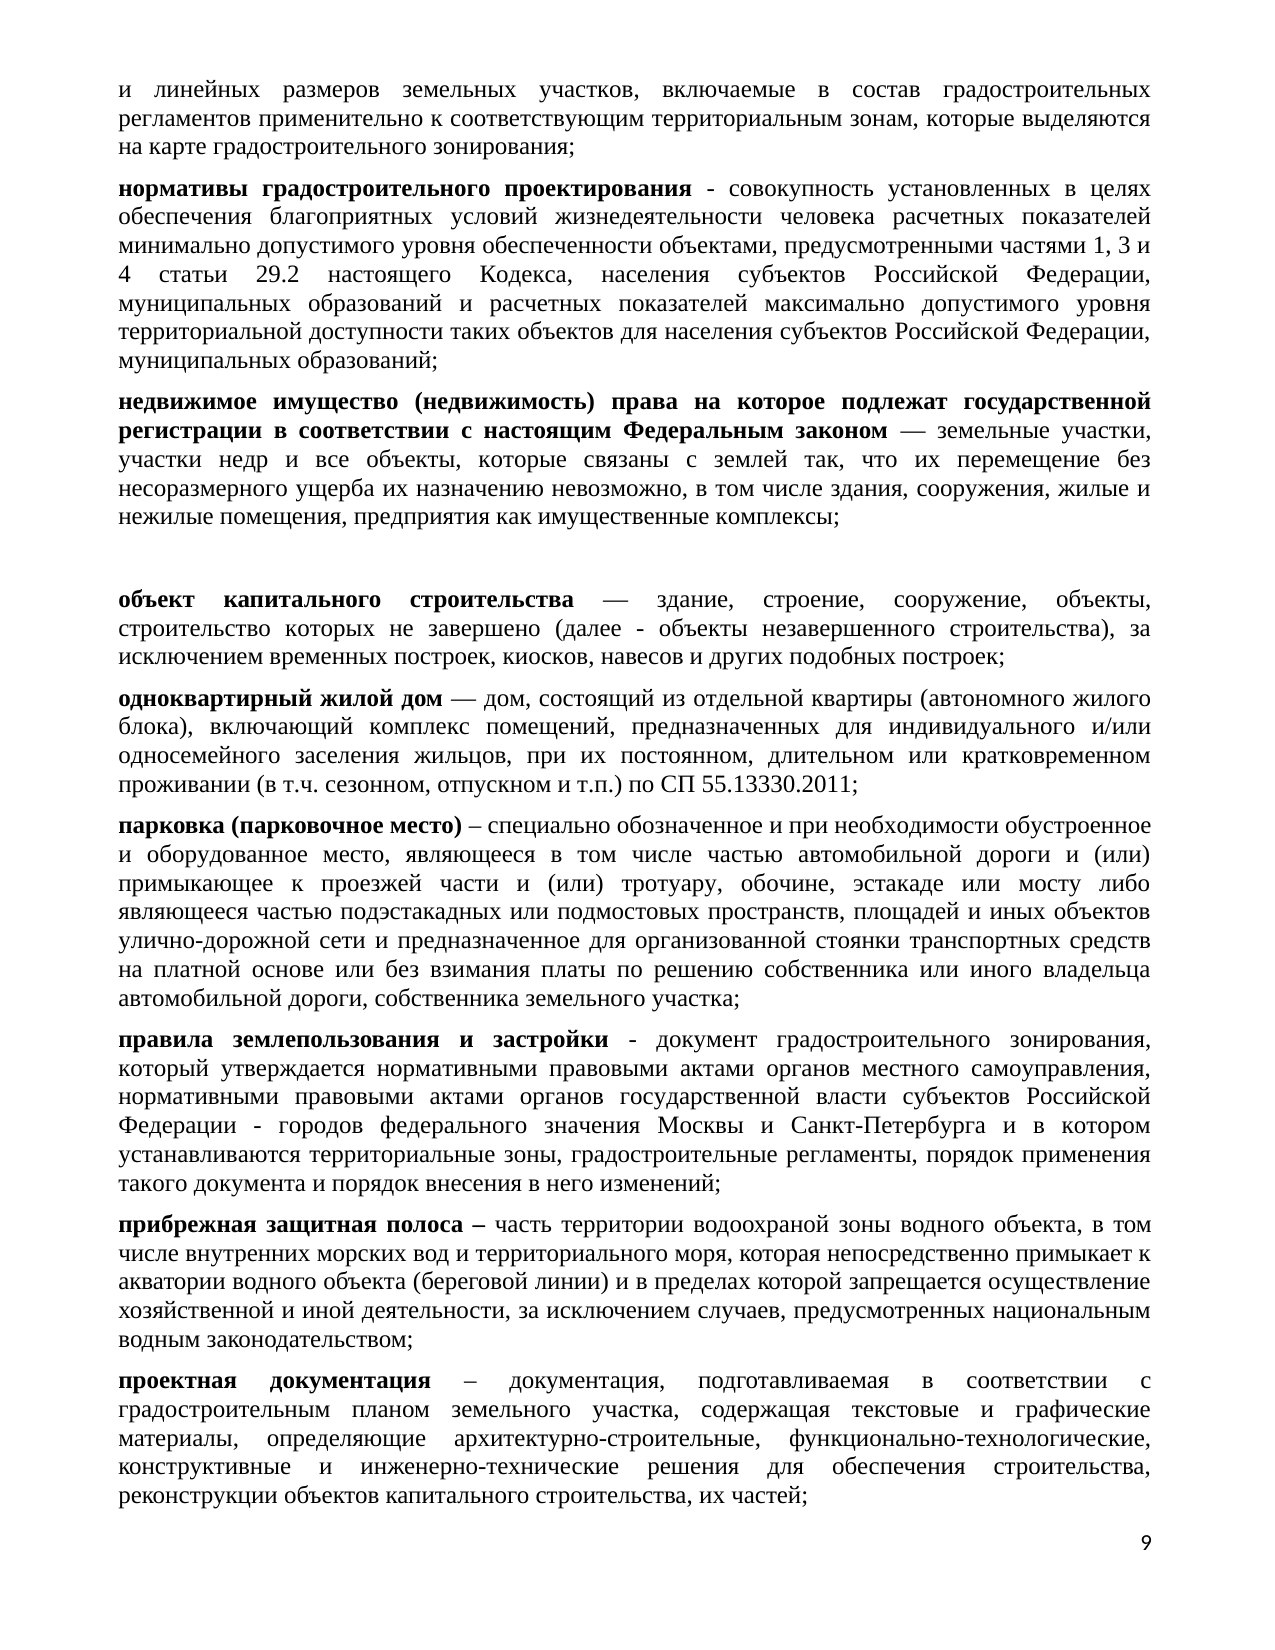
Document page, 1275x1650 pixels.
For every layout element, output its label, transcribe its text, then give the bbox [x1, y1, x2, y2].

text объект капитального строительства — здание, строение, сооружение, объекты, строительство которых не завершено (далее - объекты незавершенного строительства), за исключением временных построек, киосков, навесов и других подобных построек; [118, 584, 1152, 670]
text нормативы градостроительного проектирования - совокупность установленных в целях обеспечения благоприятных условий жизнедеятельности человека расчетных показателей минимально допустимого уровня обеспеченности объектами, предусмотренными частями 1, 3 и 4 статьи 29.2 настоящего Кодекса, населения субъектов Российской Федерации, муниципальных образований и расчетных показателей максимально допустимого уровня территориальной доступности таких объектов для населения субъектов Российской Федерации, муниципальных образований; [118, 173, 1152, 374]
text прибрежная защитная полоса – часть территории водоохраной зоны водного объекта, в том числе внутренних морских вод и территориального моря, которая непосредственно примыкает к акватории водного объекта (береговой линии) и в пределах которой запрещается осуществление хозяйственной и иной деятельности, за исключением случаев, предусмотренных национальным водным законодательством; [118, 1209, 1152, 1353]
text парковка (парковочное место) – специально обозначенное и при необходимости обустроенное и оборудованное место, являющееся в том числе частью автомобильной дороги и (или) примыкающее к проезжей части и (или) тротуару, обочине, эстакаде или мосту либо являющееся частью подэстакадных или подмостовых пространств, площадей и иных объектов улично-дорожной сети и предназначенное для организованной стоянки транспортных средств на платной основе или без взимания платы по решению собственника или иного владельца автомобильной дороги, собственника земельного участка; [118, 810, 1152, 1011]
text правила землепользования и застройки - документ градостроительного зонирования, который утверждается нормативными правовыми актами органов местного самоуправления, нормативными правовыми актами органов государственной власти субъектов Российской Федерации - городов федерального значения Москвы и Санкт-Петербурга и в котором устанавливаются территориальные зоны, градостроительные регламенты, порядок применения такого документа и порядок внесения в него изменений; [118, 1024, 1152, 1196]
text проектная документация – документация, подготавливаемая в соответствии с градостроительным планом земельного участка, содержащая текстовые и графические материалы, определяющие архитектурно-строительные, функционально-технологические, конструктивные и инженерно-технические решения для обеспечения строительства, реконструкции объектов капитального строительства, их частей; [118, 1365, 1152, 1509]
text недвижимое имущество (недвижимость) права на которое подлежат государственной регистрации в соответствии с настоящим Федеральным законом — земельные участки, участки недр и все объекты, которые связаны с землей так, что их перемещение без несоразмерного ущерба их назначению невозможно, в том числе здания, сооружения, жилые и нежилые помещения, предприятия как имущественные комплексы; [118, 386, 1152, 530]
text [118, 74, 1152, 160]
text одноквартирный жилой дом — дом, состоящий из отдельной квартиры (автономного жилого блока), включающий комплекс помещений, предназначенных для индивидуального и/или односемейного заселения жильцов, при их постоянном, длительном или кратковременном проживании (в т.ч. сезонном, отпускном и т.п.) по СП 55.13330.2011; [118, 683, 1152, 798]
